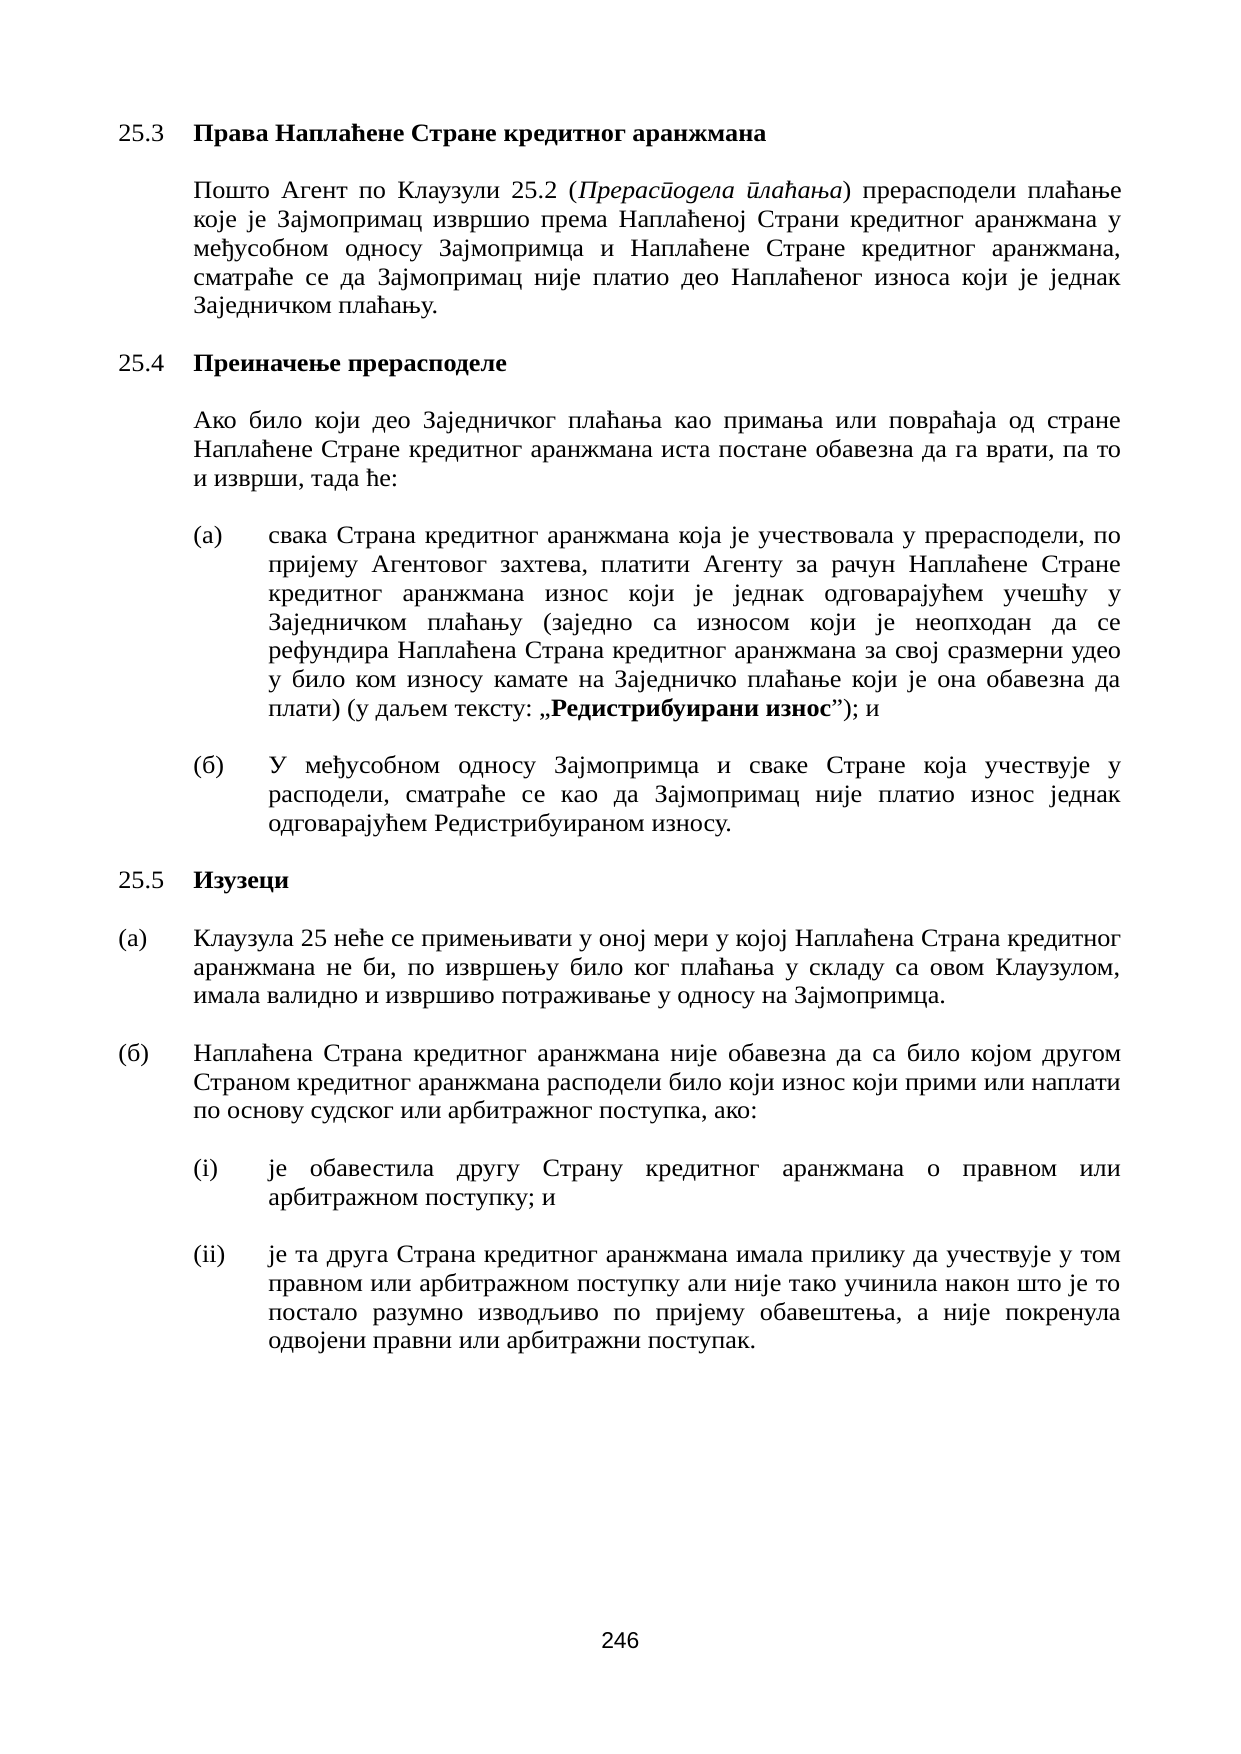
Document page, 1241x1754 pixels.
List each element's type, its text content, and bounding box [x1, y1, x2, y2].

text 25.4 Преиначење прерасподеле [118, 348, 1122, 377]
list (i) је обавестила другу Страну кредитног аранжмана о правном или арбитражном поступку; и [193, 1153, 1122, 1211]
text (б) Наплаћена Страна кредитног аранжмана није обавезна да са било којом другом Страном кредитног аранжмана расподели било који износ који прими или наплати по основу судског или арбитражног поступка, ако: [118, 1038, 1122, 1124]
text Пошто Агент по Клаузули 25.2 (Прерасподела плаћања) прерасподели плаћање које је Зајмопримац извршио према Наплаћеној Страни кредитног аранжмана у међусобном односу Зајмопримца и Наплаћене Стране кредитног аранжмана, сматраће се да Зајмопримац није платио део Наплаћеног износа који је једнак Заједничком плаћању. [118, 176, 1122, 319]
text Ако било који део Заједничког плаћања као примања или повраћаја од стране Наплаћене Стране кредитног аранжмана иста постане обавезна да га врати, па то и изврши, тада ће: [118, 406, 1122, 492]
list (б) У међусобном односу Зајмопримца и сваке Стране која учествује у расподели, сматраће се као да Зајмопримац није платио износ једнак одговарајућем Редистрибуираном износу. [193, 751, 1122, 837]
text (а) Клаузула 25 неће се примењивати у оној мери у којој Наплаћена Страна кредитног аранжмана не би, по извршењу било ког плаћања у складу са овом Клаузулом, имала валидно и извршиво потраживање у односу на Зајмопримца. [118, 923, 1122, 1009]
text 25.3 Права Наплаћене Стране кредитног аранжмана [118, 118, 1122, 147]
list (а) свака Страна кредитног аранжмана која је учествовала у прерасподели, по пријему Агентовог захтева, платити Агенту за рачун Наплаћене Стране кредитног аранжмана износ који је једнак одговарајућем учешћу у Заједничком плаћању (заједно са износом који је неопходан да се рефундира Наплаћена Страна кредитног аранжмана за свој сразмерни удео у било ком износу камате на Заједничко плаћање који је она обавезна да плати) (у даљем тексту: „Редистрибуирани износ”); и [193, 521, 1122, 722]
text 25.5 Изузеци [118, 866, 1122, 894]
list (ii) је та друга Страна кредитног аранжмана имала прилику да учествује у том правном или арбитражном поступку али није тако учинила након што је то постало разумно изводљиво по пријему обавештења, а није покренула одвојени правни или арбитражни поступак. [193, 1239, 1122, 1354]
